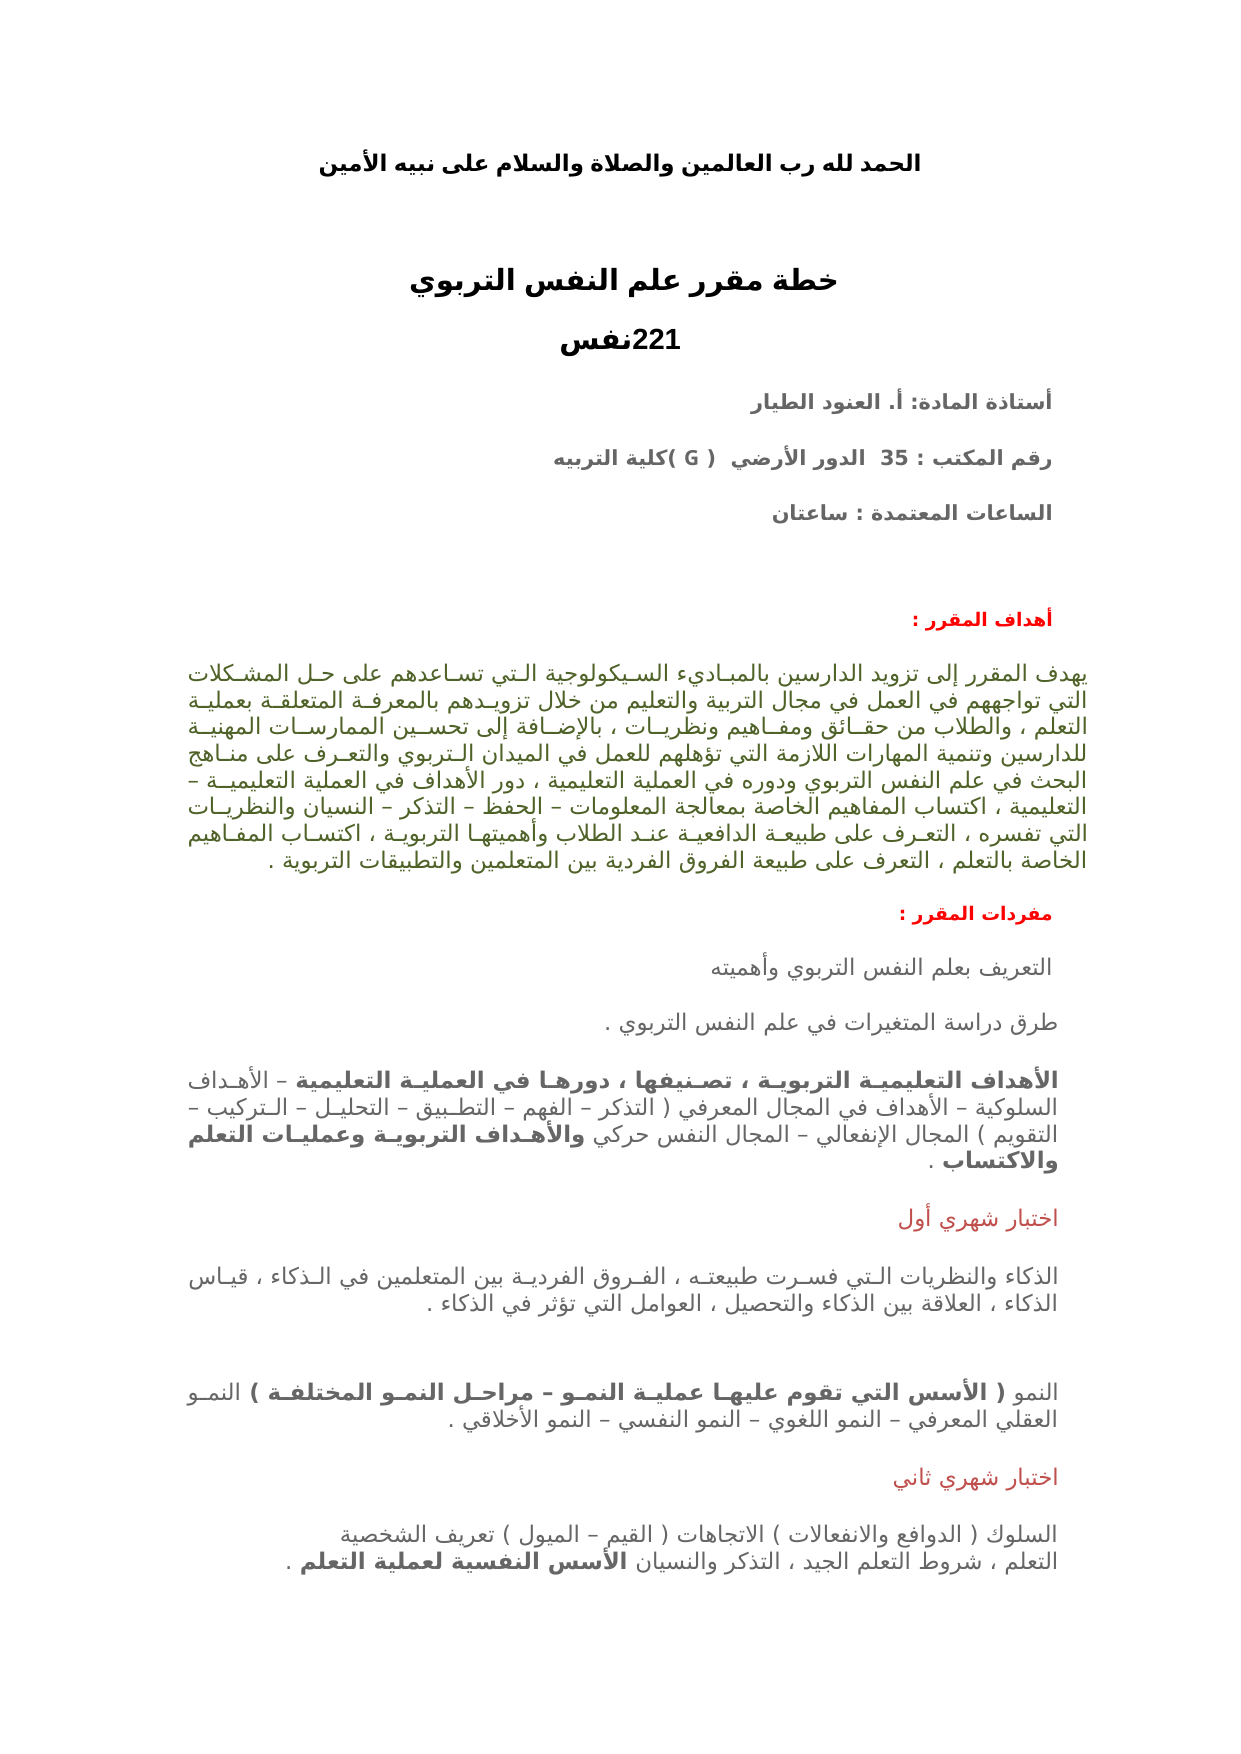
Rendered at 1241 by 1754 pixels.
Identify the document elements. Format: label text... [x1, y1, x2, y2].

text الحمد لله رب العالمين والصلاة والسلام على نبيه الأمين [187, 150, 1053, 176]
text رقم المكتب : 35 الدور الأرضي ( G )كلية التربيه [187, 443, 1053, 472]
list اختبار شهري أول [187, 1205, 1059, 1232]
list الذكاء والنظريات التي فسرت طبيعته ، الفروق الفردية بين المتعلمين في الذكاء ، قياس الذكاء ، العلاقة بين الذكاء والتحصيل ، العوامل التي تؤثر في الذكاء . [187, 1263, 1059, 1317]
text مفردات المقرر : [187, 903, 1053, 924]
list النمو ( الأسس التي تقوم عليها عملية النمو – مراحل النمو المختلفة ) النمو العقلي المعرفي – النمو اللغوي – النمو النفسي – النمو الأخلاقي . [187, 1379, 1059, 1432]
text 221نفس [187, 322, 1053, 356]
list التعلم ، شروط التعلم الجيد ، التذكر والنسيان الأسس النفسية لعملية التعلم . [187, 1548, 1059, 1575]
text خطة مقرر علم النفس التربوي [187, 263, 1053, 296]
text التعريف بعلم النفس التربوي وأهميته [187, 954, 1053, 980]
list اختبار شهري ثاني [187, 1464, 1059, 1490]
text الساعات المعتمدة : ساعتان [187, 501, 1053, 525]
text أستاذة المادة: أ. العنود الطيار [187, 390, 1053, 414]
text أهداف المقرر : [187, 609, 1053, 631]
list الأهداف التعليمية التربوية ، تصنيفها ، دورها في العملية التعليمية – الأهداف السلوكية – الأهداف في المجال المعرفي ( التذكر – الفهم – التطبيق – التحليل – التركيب – التقويم ) المجال الإنفعالي – المجال النفس حركي والأهداف التربوية وعمليات التعلم والاكتساب . [187, 1067, 1059, 1174]
list السلوك ( الدوافع والانفعالات ) الاتجاهات ( القيم – الميول ) تعريف الشخصية [187, 1522, 1059, 1548]
text يهدف المقرر إلى تزويد الدارسين بالمباديء السيكولوجية التي تساعدهم على حل المشكلات التي تواجههم في العمل في مجال التربية والتعليم من خلال تزويدهم بالمعرفة المتعلقة بعملية التعلم ، والطلاب من حقائق ومفاهيم ونظريات ، بالإضافة إلى تحسين الممارسات المهنية للدارسين وتنمية المهارات اللازمة التي تؤهلهم للعمل في الميدان التربوي والتعرف على مناهج البحث في علم النفس التربوي ودوره في العملية التعليمية ، دور الأهداف في العملية التعليمية – التعليمية ، اكتساب المفاهيم الخاصة بمعالجة المعلومات – الحفظ – التذكر – النسيان والنظريات التي تفسره ، التعرف على طبيعة الدافعية عند الطلاب وأهميتها التربوية ، اكتساب المفاهيم الخاصة بالتعلم ، التعرف على طبيعة الفروق الفردية بين المتعلمين والتطبيقات التربوية . [187, 660, 1088, 873]
list طرق دراسة المتغيرات في علم النفس التربوي . [187, 1009, 1059, 1036]
